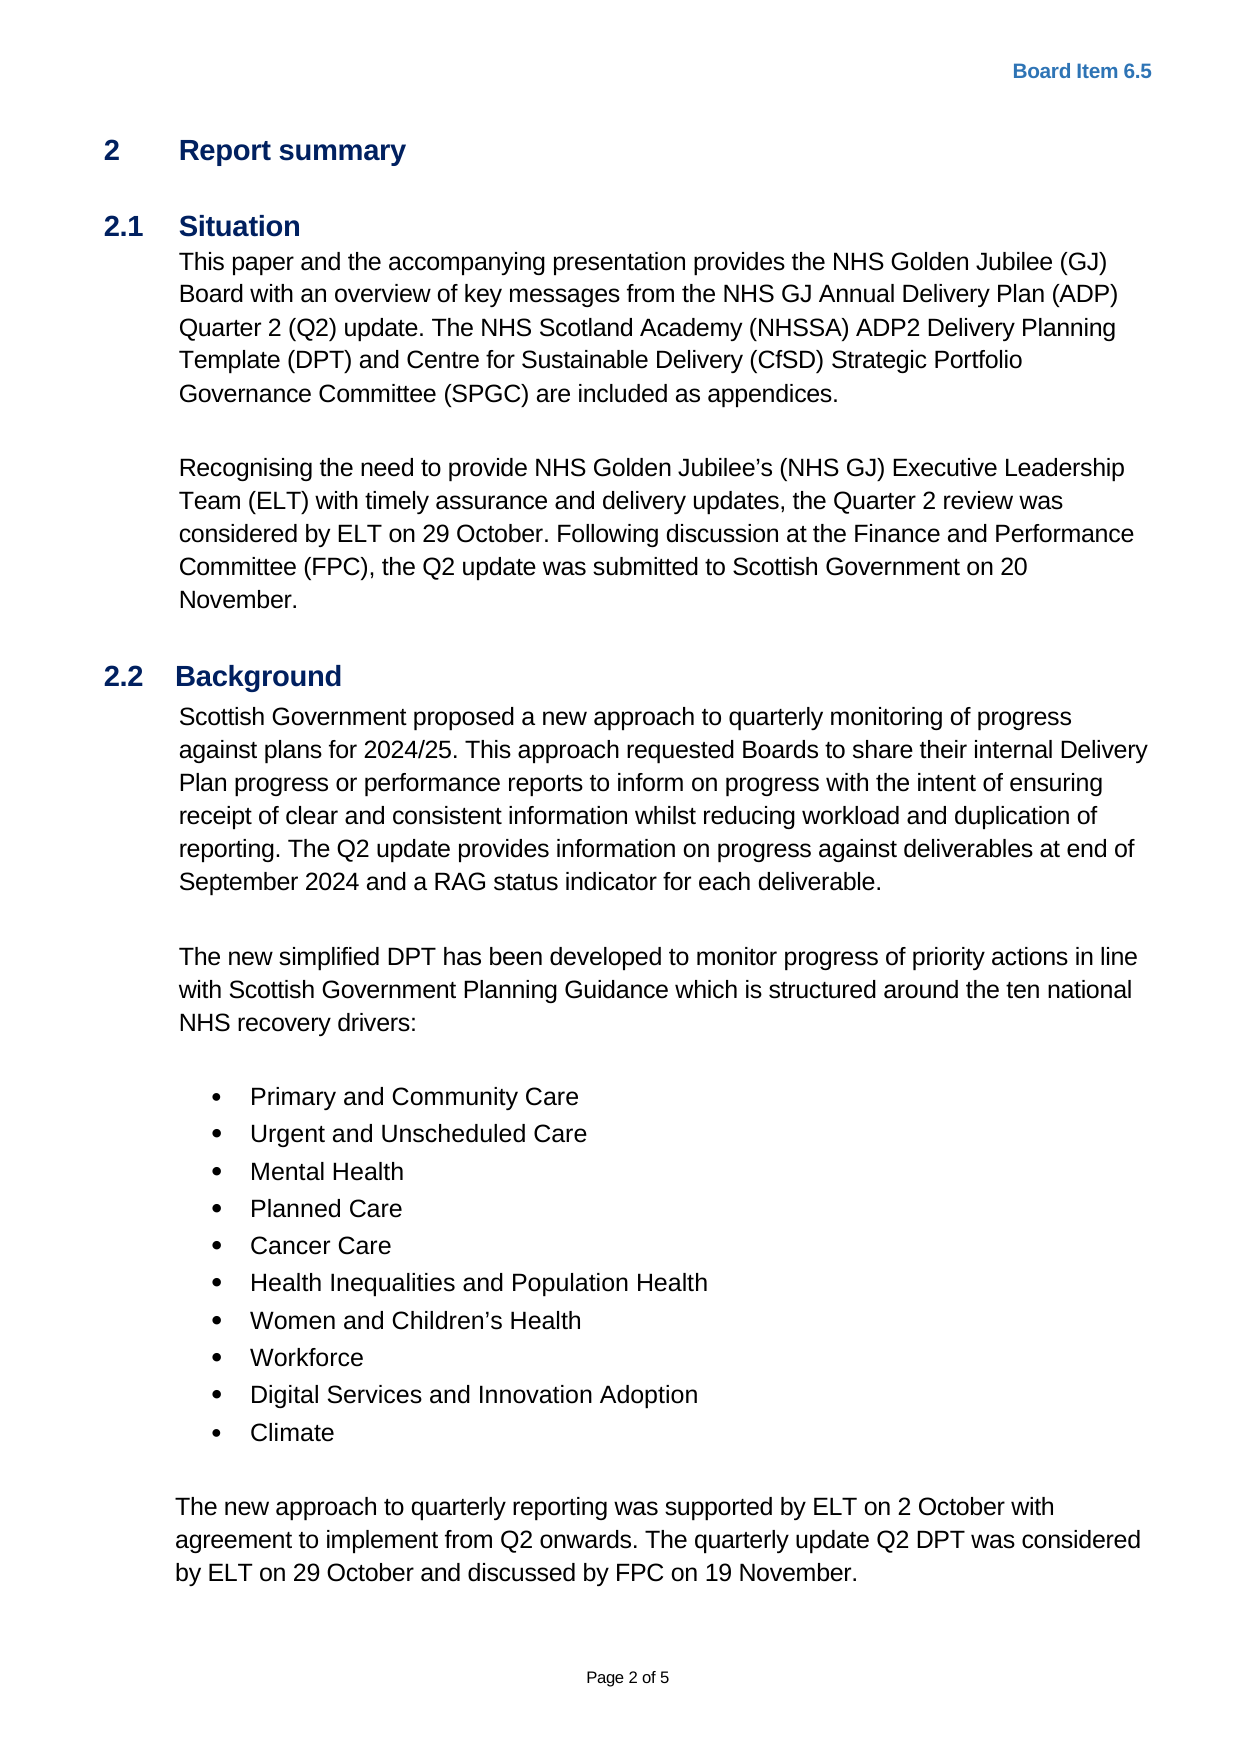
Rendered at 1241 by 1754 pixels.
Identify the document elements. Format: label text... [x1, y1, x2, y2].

list Workforce [212, 1343, 1152, 1372]
text This paper and the accompanying presentation provides the NHS Golden Jubilee (GJ) Board with an overview of key messages from the NHS GJ Annual Delivery Plan (ADP) Quarter 2 (Q2) update. The NHS Scotland Academy (NHSSA) ADP2 Delivery Planning Template (DPT) and Centre for Sustainable Delivery (CfSD) Strategic Portfolio Governance Committee (SPGC) are included as appendices. [178, 246, 1152, 407]
list Primary and Community Care [212, 1082, 1152, 1111]
list Climate [212, 1417, 1152, 1446]
list Urgent and Unscheduled Care [212, 1119, 1152, 1148]
list Women and Children’s Health [212, 1306, 1152, 1334]
list Mental Health [212, 1156, 1152, 1185]
list Planned Care [212, 1194, 1152, 1223]
list Digital Services and Innovation Adoption [212, 1380, 1152, 1409]
subtitle 2.2 Background [103, 659, 1152, 693]
list Health Inequalities and Population Health [212, 1268, 1152, 1297]
text The new simplified DPT has been developed to monitor progress of priority actions in line with Scottish Government Planning Guidance which is structured around the ten national NHS recovery drivers: [178, 942, 1152, 1036]
text Scottish Government proposed a new approach to quarterly monitoring of progress against plans for 2024/25. This approach requested Boards to share their internal Delivery Plan progress or performance reports to inform on progress with the intent of ensuring receipt of clear and consistent information whilst reducing workload and duplication of reporting. The Q2 update provides information on progress against deliverables at end of September 2024 and a RAG status indicator for each deliverable. [178, 702, 1152, 896]
text The new approach to quarterly reporting was supported by ELT on 2 October with agreement to implement from Q2 onwards. The quarterly update Q2 DPT was considered by ELT on 29 October and discussed by FPC on 19 November. [175, 1492, 1152, 1587]
subtitle 2.1 Situation [103, 209, 1152, 242]
subtitle 2 Report summary [103, 133, 1152, 167]
text Recognising the need to provide NHS Golden Jubilee’s (NHS GJ) Executive Leadership Team (ELT) with timely assurance and delivery updates, the Quarter 2 review was considered by ELT on 29 October. Following discussion at the Finance and Performance Committee (FPC), the Q2 update was submitted to Scottish Government on 20 November. [178, 453, 1152, 614]
list Cancer Care [212, 1231, 1152, 1260]
